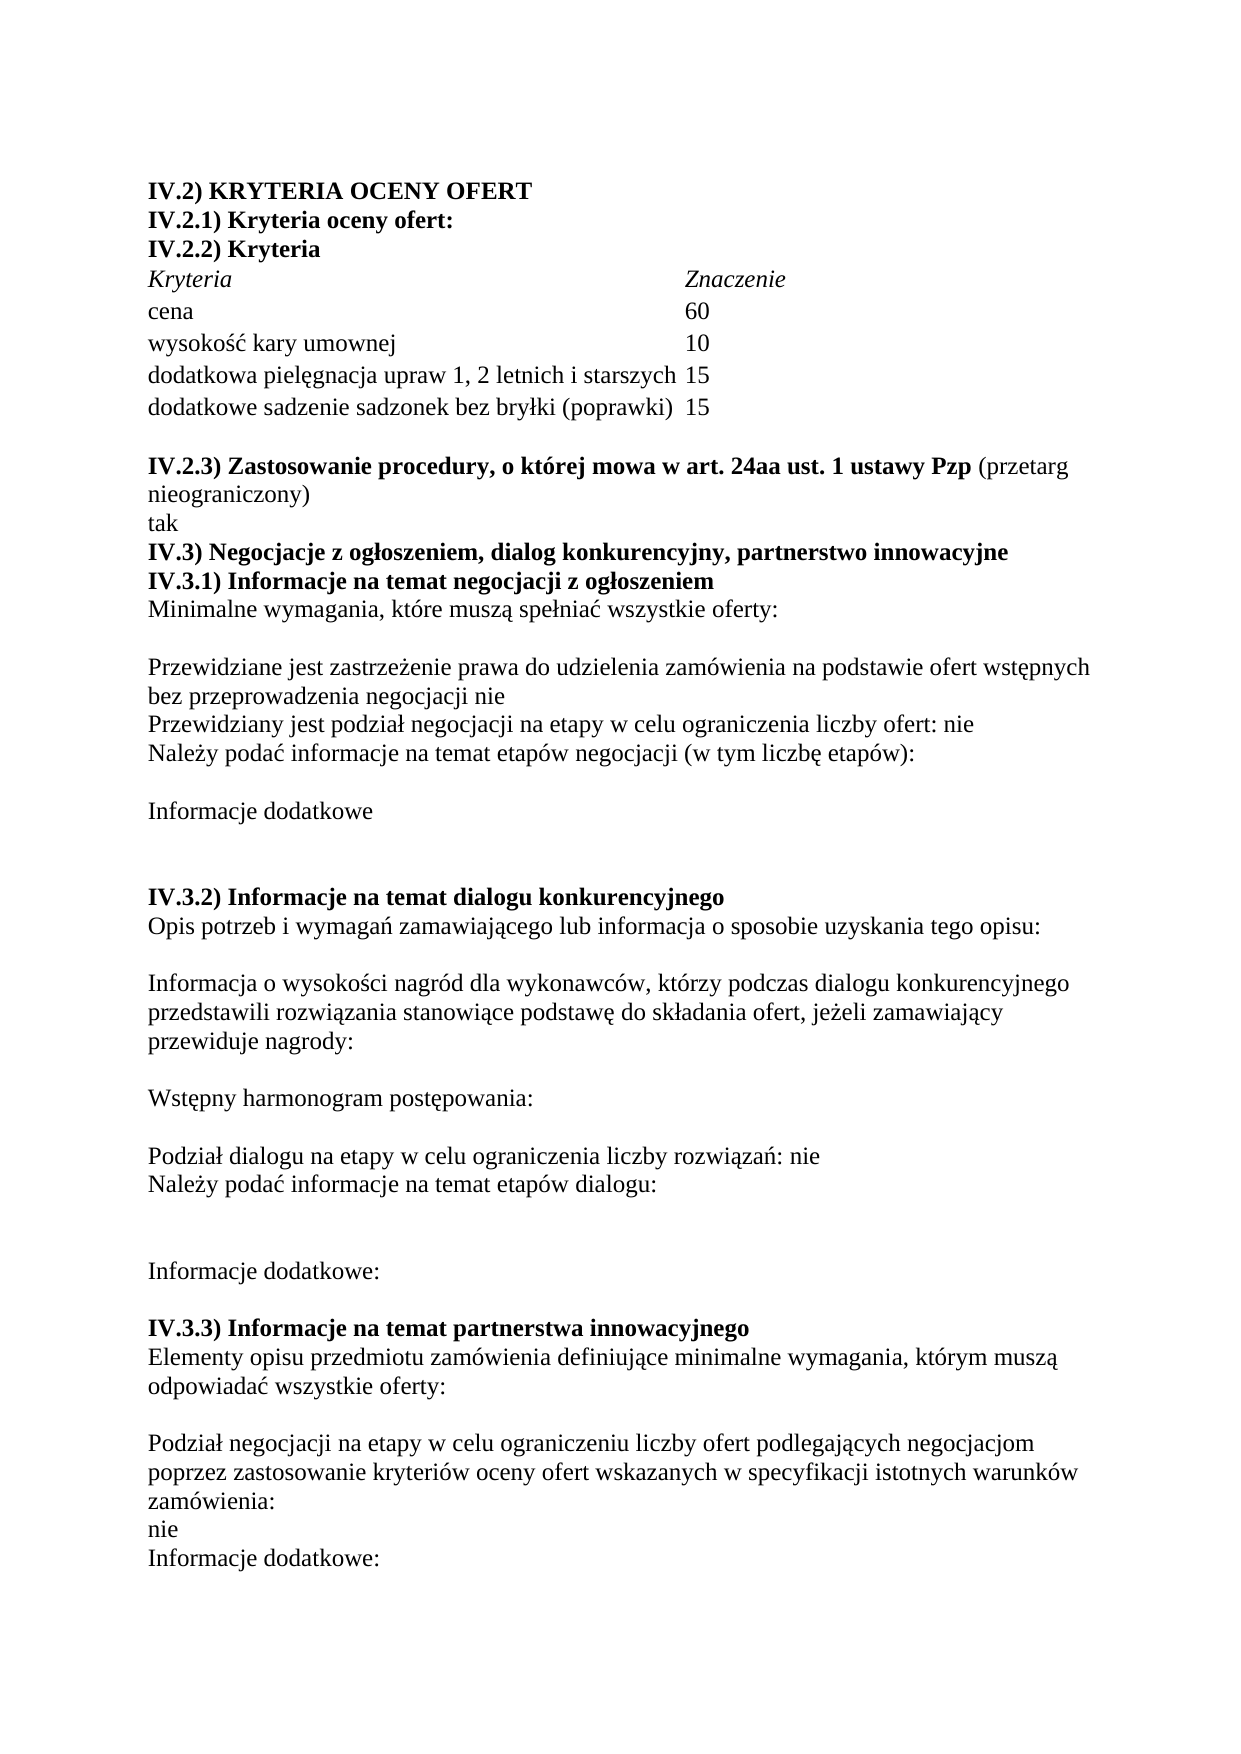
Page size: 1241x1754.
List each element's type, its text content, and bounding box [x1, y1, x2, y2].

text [148, 422, 1093, 1601]
table_cell cena [146, 295, 683, 326]
table_cell 15 [683, 358, 792, 390]
table_cell 10 [683, 326, 792, 358]
table_cell 60 [683, 295, 792, 326]
table_header Znaczenie [683, 263, 792, 294]
table_cell dodatkowa pielęgnacja upraw 1, 2 letnich i starszych [146, 358, 683, 390]
table_cell 15 [683, 390, 792, 422]
text IV.2) KRYTERIA OCENY OFERT IV.2.1) Kryteria oceny ofert: IV.2.2) Kryteria [148, 148, 1093, 263]
table_header Kryteria [146, 263, 683, 294]
table_cell wysokość kary umownej [146, 326, 683, 358]
table_cell dodatkowe sadzenie sadzonek bez bryłki (poprawki) [146, 390, 683, 422]
